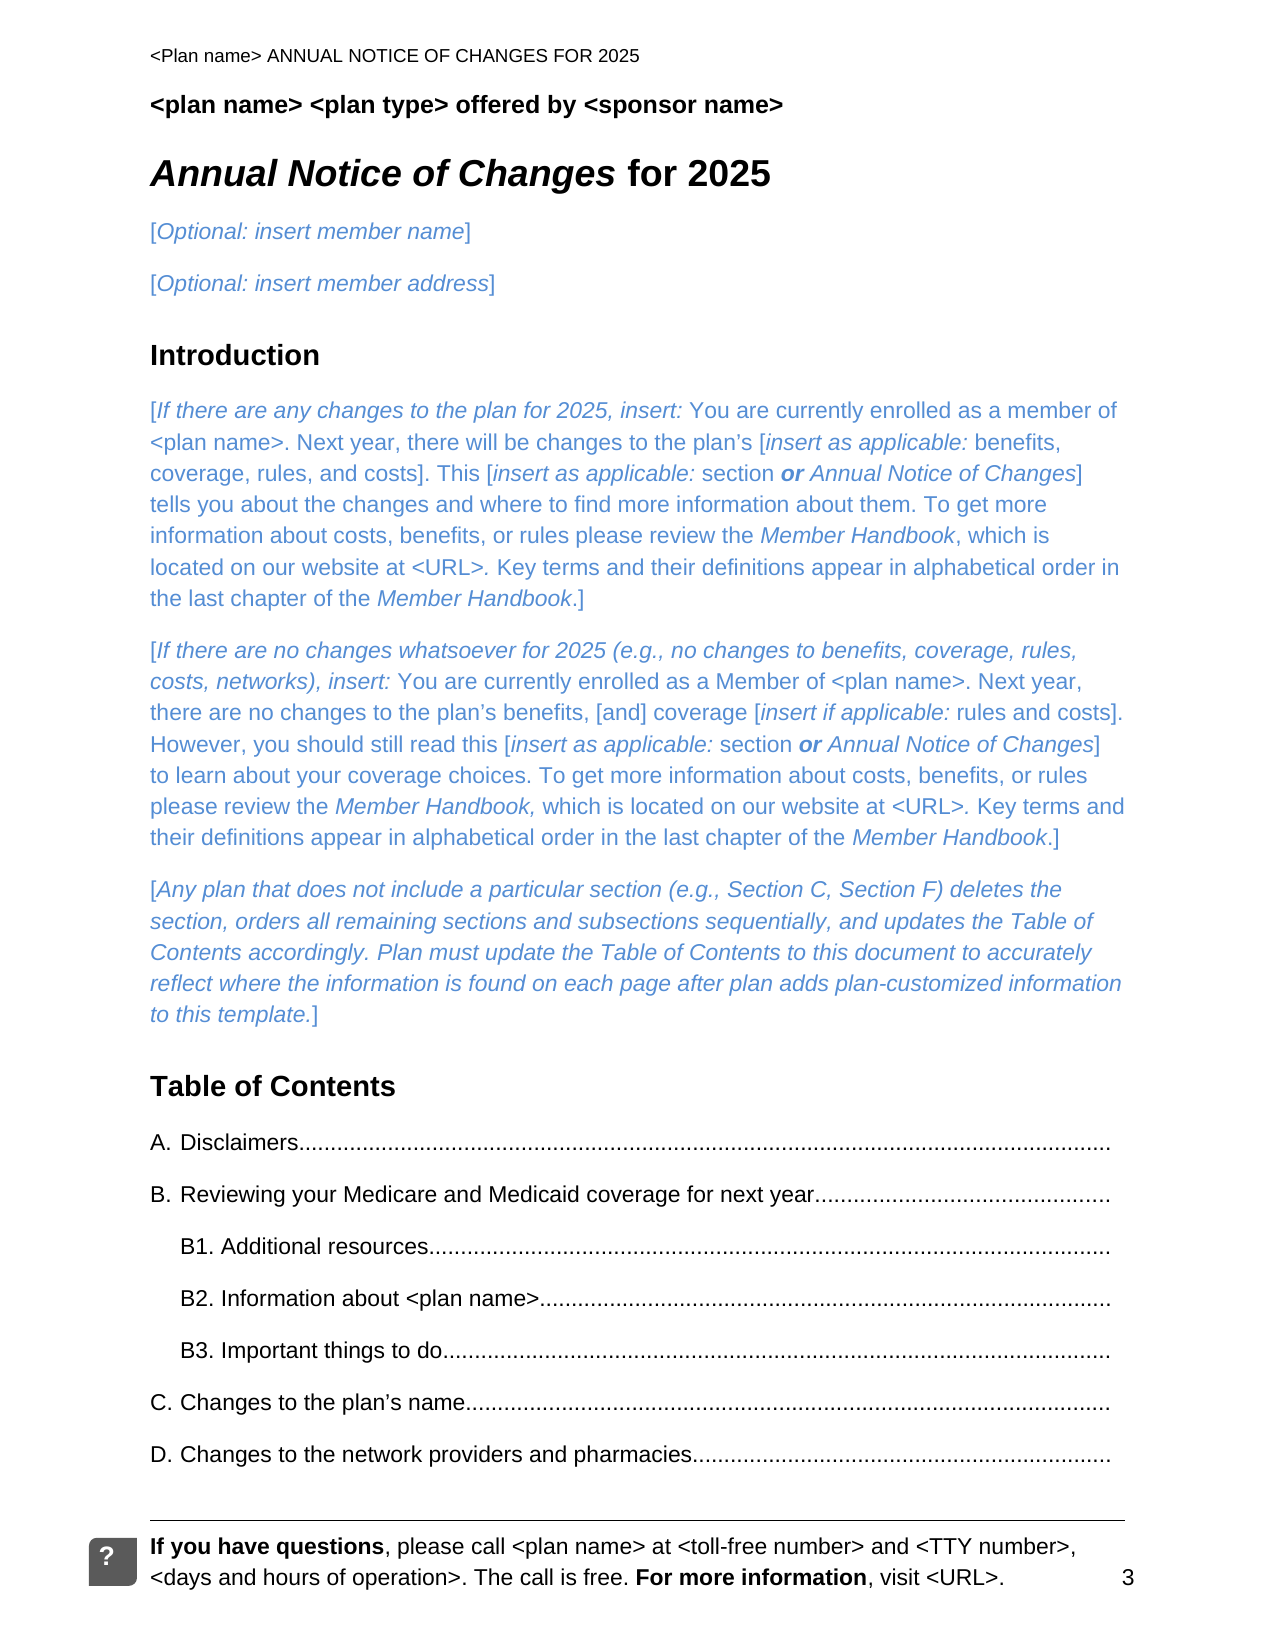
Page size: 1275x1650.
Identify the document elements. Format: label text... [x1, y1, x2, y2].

text <plan name> <plan type> offered by <sponsor name> [150, 90, 1125, 119]
text B. Reviewing your Medicare and Medicaid coverage for next year 5 [150, 1177, 1050, 1208]
text Annual Notice of Changes for 2025 [150, 156, 1125, 194]
text B1. Additional resources 6 [180, 1229, 1050, 1260]
text [Optional: insert member address] [150, 267, 1125, 298]
text [Any plan that does not include a particular section (e.g., Section C, Section F) deletes the section, orders all remaining sections and subsections sequentially, and updates the Table of Contents accordingly. Plan must update the Table of Contents to this document to accurately reflect where the information is found on each page after plan adds plan-customized information to this template.] [150, 873, 1125, 1029]
text [If there are no changes whatsoever for 2025 (e.g., no changes to benefits, coverage, rules, costs, networks), insert: You are currently enrolled as a Member of <plan name>. Next year, there are no changes to the plan’s benefits, [and] coverage [insert if applicable: rules and costs]. However, you should still read this [insert as applicable: section or Annual Notice of Changes] to learn about your coverage choices. To get more information about costs, benefits, or rules please review the Member Handbook, which is located on our website at <URL>. Key terms and their definitions appear in alphabetical order in the last chapter of the Member Handbook.] [150, 633, 1125, 852]
text Introduction [150, 335, 1125, 373]
text C. Changes to the plan’s name 9 [150, 1385, 1050, 1417]
text D. Changes to the network providers and pharmacies 9 [150, 1437, 1050, 1469]
text A. Disclaimers 5 [150, 1125, 1050, 1156]
text [If there are any changes to the plan for 2025, insert: You are currently enrolled as a member of <plan name>. Next year, there will be changes to the plan’s [insert as applicable: benefits, coverage, rules, and costs]. This [insert as applicable: section or Annual Notice of Changes] tells you about the changes and where to find more information about them. To get more information about costs, benefits, or rules please review the Member Handbook, which is located on our website at <URL>. Key terms and their definitions appear in alphabetical order in the last chapter of the Member Handbook.] [150, 394, 1125, 612]
text B2. Information about <plan name> 7 [180, 1281, 1050, 1312]
text Table of Contents [150, 1067, 1125, 1104]
text B3. Important things to do 8 [180, 1333, 1050, 1364]
text [Optional: insert member name] [150, 214, 1125, 246]
